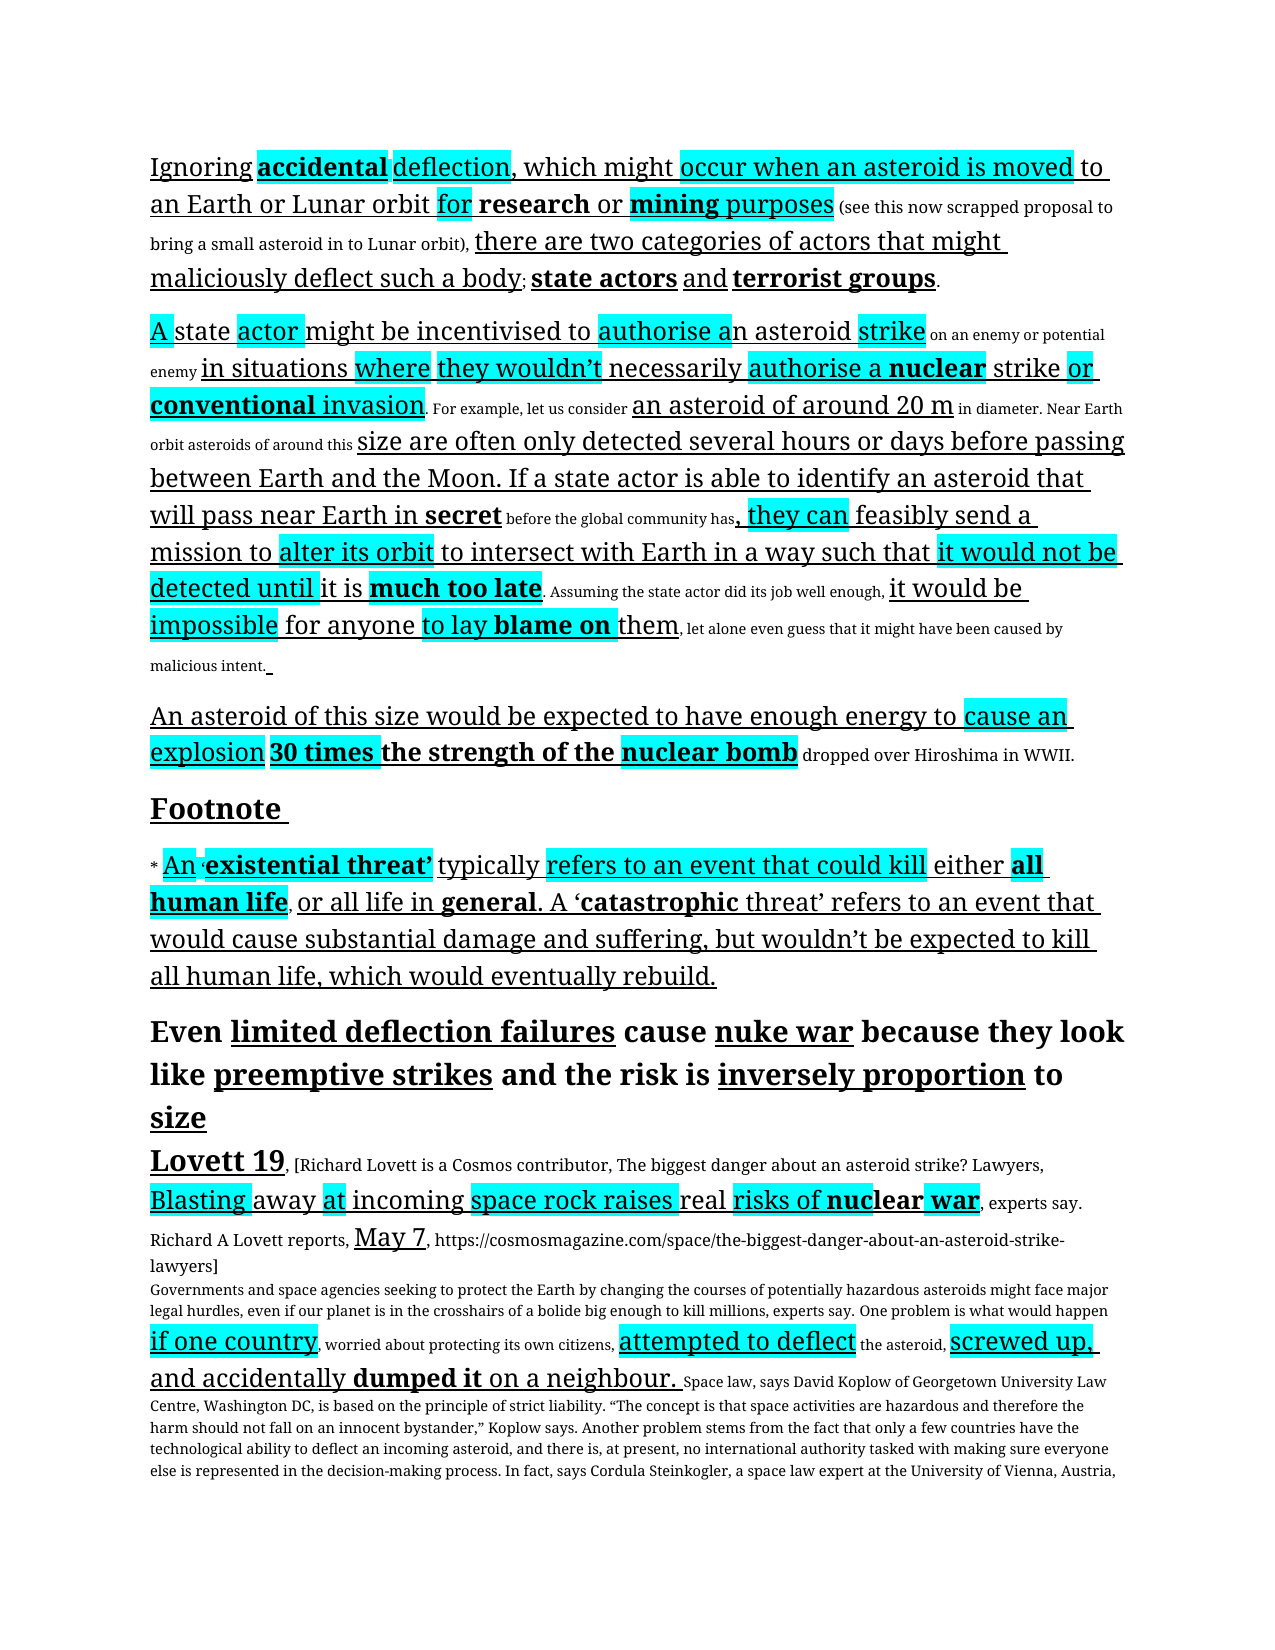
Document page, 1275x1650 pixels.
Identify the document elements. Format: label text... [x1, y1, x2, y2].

text An asteroid of this size would be expected to have enough energy to cause an explosion 30 times the strength of the nuclear bomb dropped over Hiroshima in WWII. [150, 698, 1125, 769]
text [150, 1279, 1125, 1480]
text Lovett 19, [Richard Lovett is a Cosmos contributor, The biggest danger about an asteroid strike? Lawyers, Blasting away at incoming space rock raises real risks of nuclear war, experts say. Richard A Lovett reports, May 7, https://cosmosmagazine.com/space/the-biggest-danger-about-an-asteroid-strike-lawyers] [150, 1140, 1125, 1278]
text Ignoring accidental deflection, which might occur when an asteroid is moved to an Earth or Lunar orbit for research or mining purposes (see this now scrapped proposal to bring a small asteroid in to Lunar orbit), there are two categories of actors that might maliciously deflect such a body; state actors and terrorist groups. [150, 150, 1125, 294]
text A state actor might be incentivised to authorise an asteroid strike on an enemy or potential enemy in situations where they wouldn’t necessarily authorise a nuclear strike or conventional invasion. For example, let us consider an asteroid of around 20 m in diameter. Near Earth orbit asteroids of around this size are often only detected several hours or days before passing between Earth and the Moon. If a state actor is able to identify an asteroid that will pass near Earth in secret before the global community has, they can feasibly send a mission to alter its orbit to intersect with Earth in a way such that it would not be detected until it is much too late. Assuming the state actor did its job well enough, it would be impossible for anyone to lay blame on them, let alone even guess that it might have been caused by malicious intent. [150, 314, 1125, 679]
text Footnote [150, 788, 1125, 828]
text * An ‘existential threat’ typically refers to an event that could kill either all human life, or all life in general. A ‘catastrophic threat’ refers to an event that would cause substantial damage and suffering, but wouldn’t be expected to kill all human life, which would eventually rebuild. [150, 848, 1125, 992]
subtitle Even limited deflection failures cause nuke war because they look like preemptive strikes and the risk is inversely proportion to size [150, 1012, 1125, 1137]
